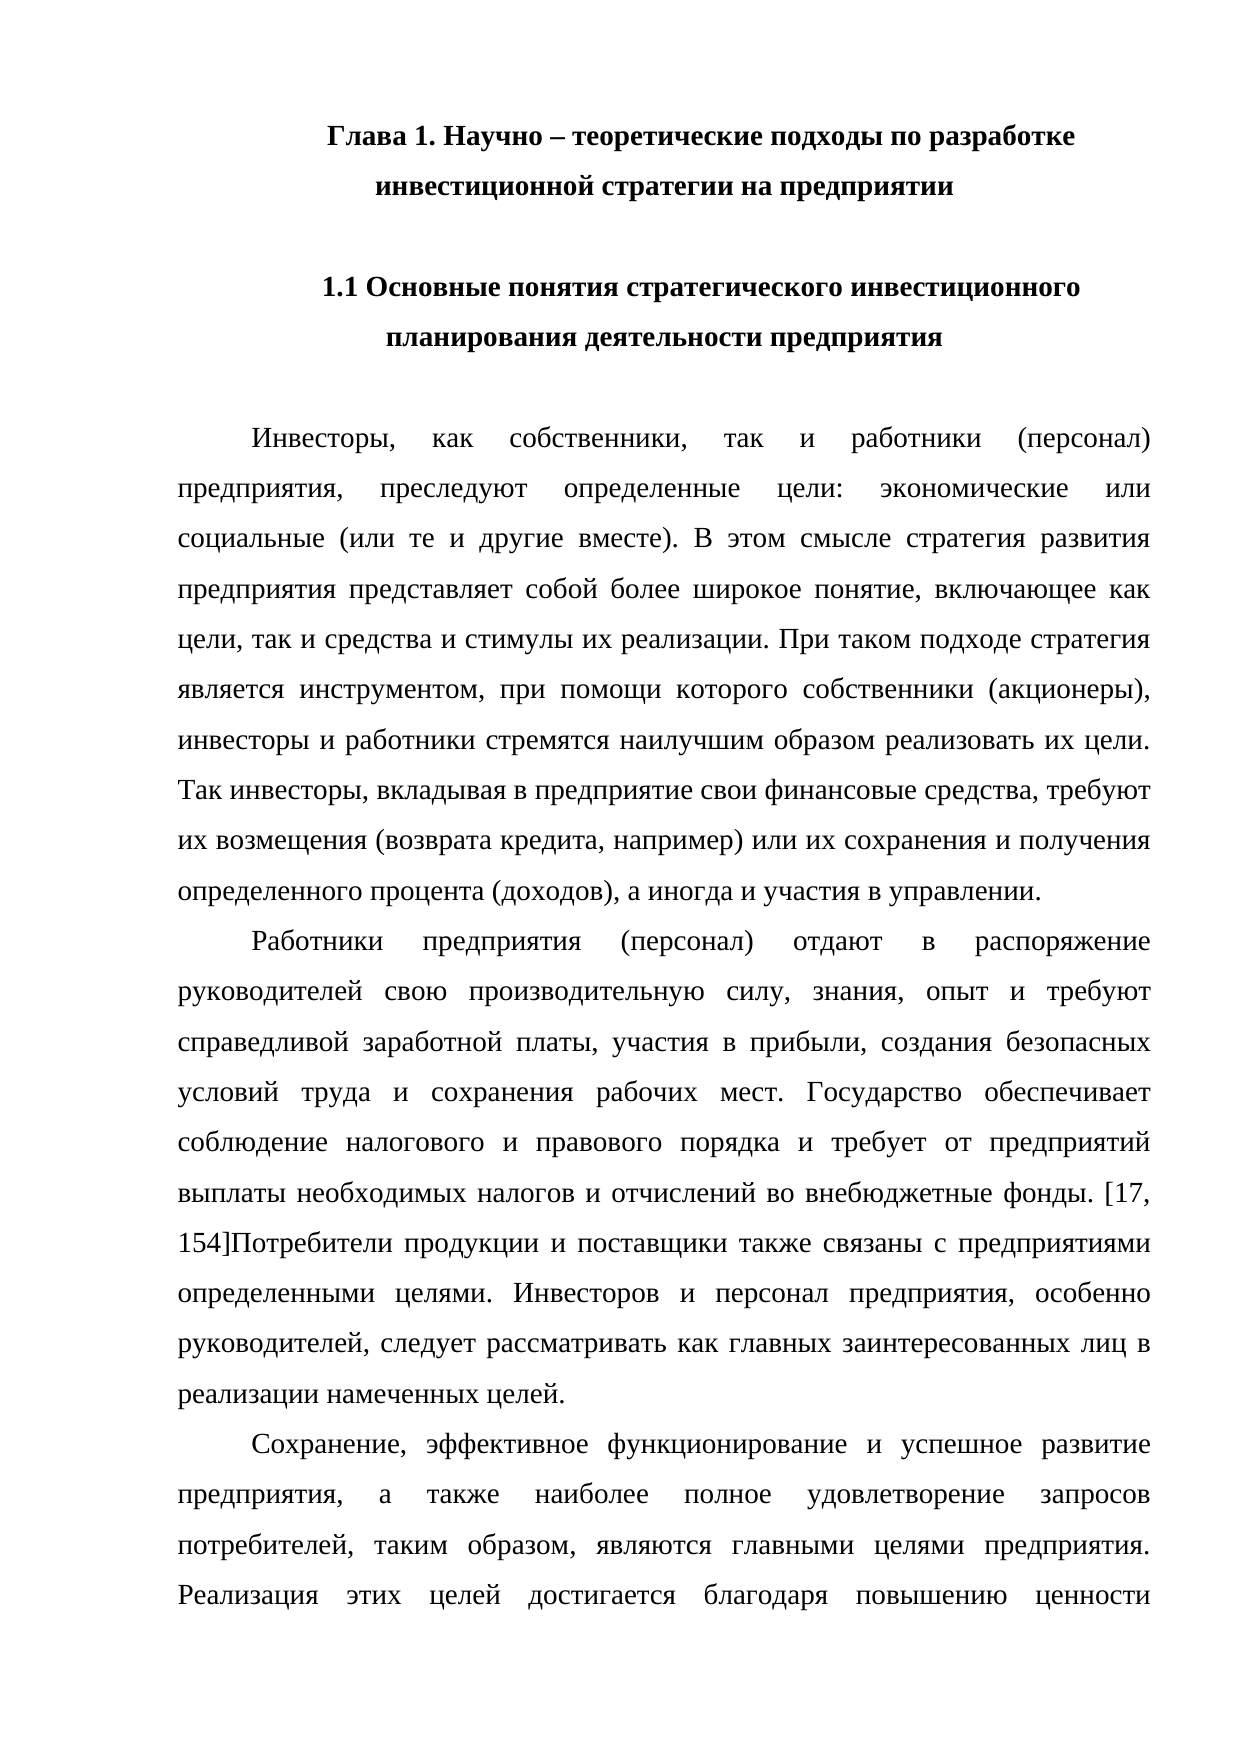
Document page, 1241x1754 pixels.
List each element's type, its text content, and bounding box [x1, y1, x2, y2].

text 1.1 Основные понятия стратегического инвестиционного планирования деятельности предприятия [177, 269, 1152, 353]
text Инвесторы, как собственники, так и работники (персонал) предприятия, преследуют определенные цели: экономические или социальные (или те и другие вместе). В этом смысле стратегия развития предприятия представляет собой более широкое понятие, включающее как цели, так и средства и стимулы их реализации. При таком подходе стратегия является инструментом, при помощи которого собственники (акционеры), инвесторы и работники стремятся наилучшим образом реализовать их цели. Так инвесторы, вкладывая в предприятие свои финансовые средства, требуют их возмещения (возврата кредита, например) или их сохранения и получения определенного процента (доходов), а иногда и участия в управлении. [177, 420, 1152, 906]
text Глава 1. Научно – теоретические подходы по разработке инвестиционной стратегии на предприятии [177, 118, 1152, 202]
text Работники предприятия (персонал) отдают в распоряжение руководителей свою производительную силу, знания, опыт и требуют справедливой заработной платы, участия в прибыли, создания безопасных условий труда и сохранения рабочих мест. Государство обеспечивает соблюдение налогового и правового порядка и требует от предприятий выплаты необходимых налогов и отчислений во внебюджетные фонды. [17, 154]Потребители продукции и поставщики также связаны с предприятиями определенными целями. Инвесторов и персонал предприятия, особенно руководителей, следует рассматривать как главных заинтересованных лиц в реализации намеченных целей. [177, 923, 1152, 1409]
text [177, 1426, 1152, 1611]
